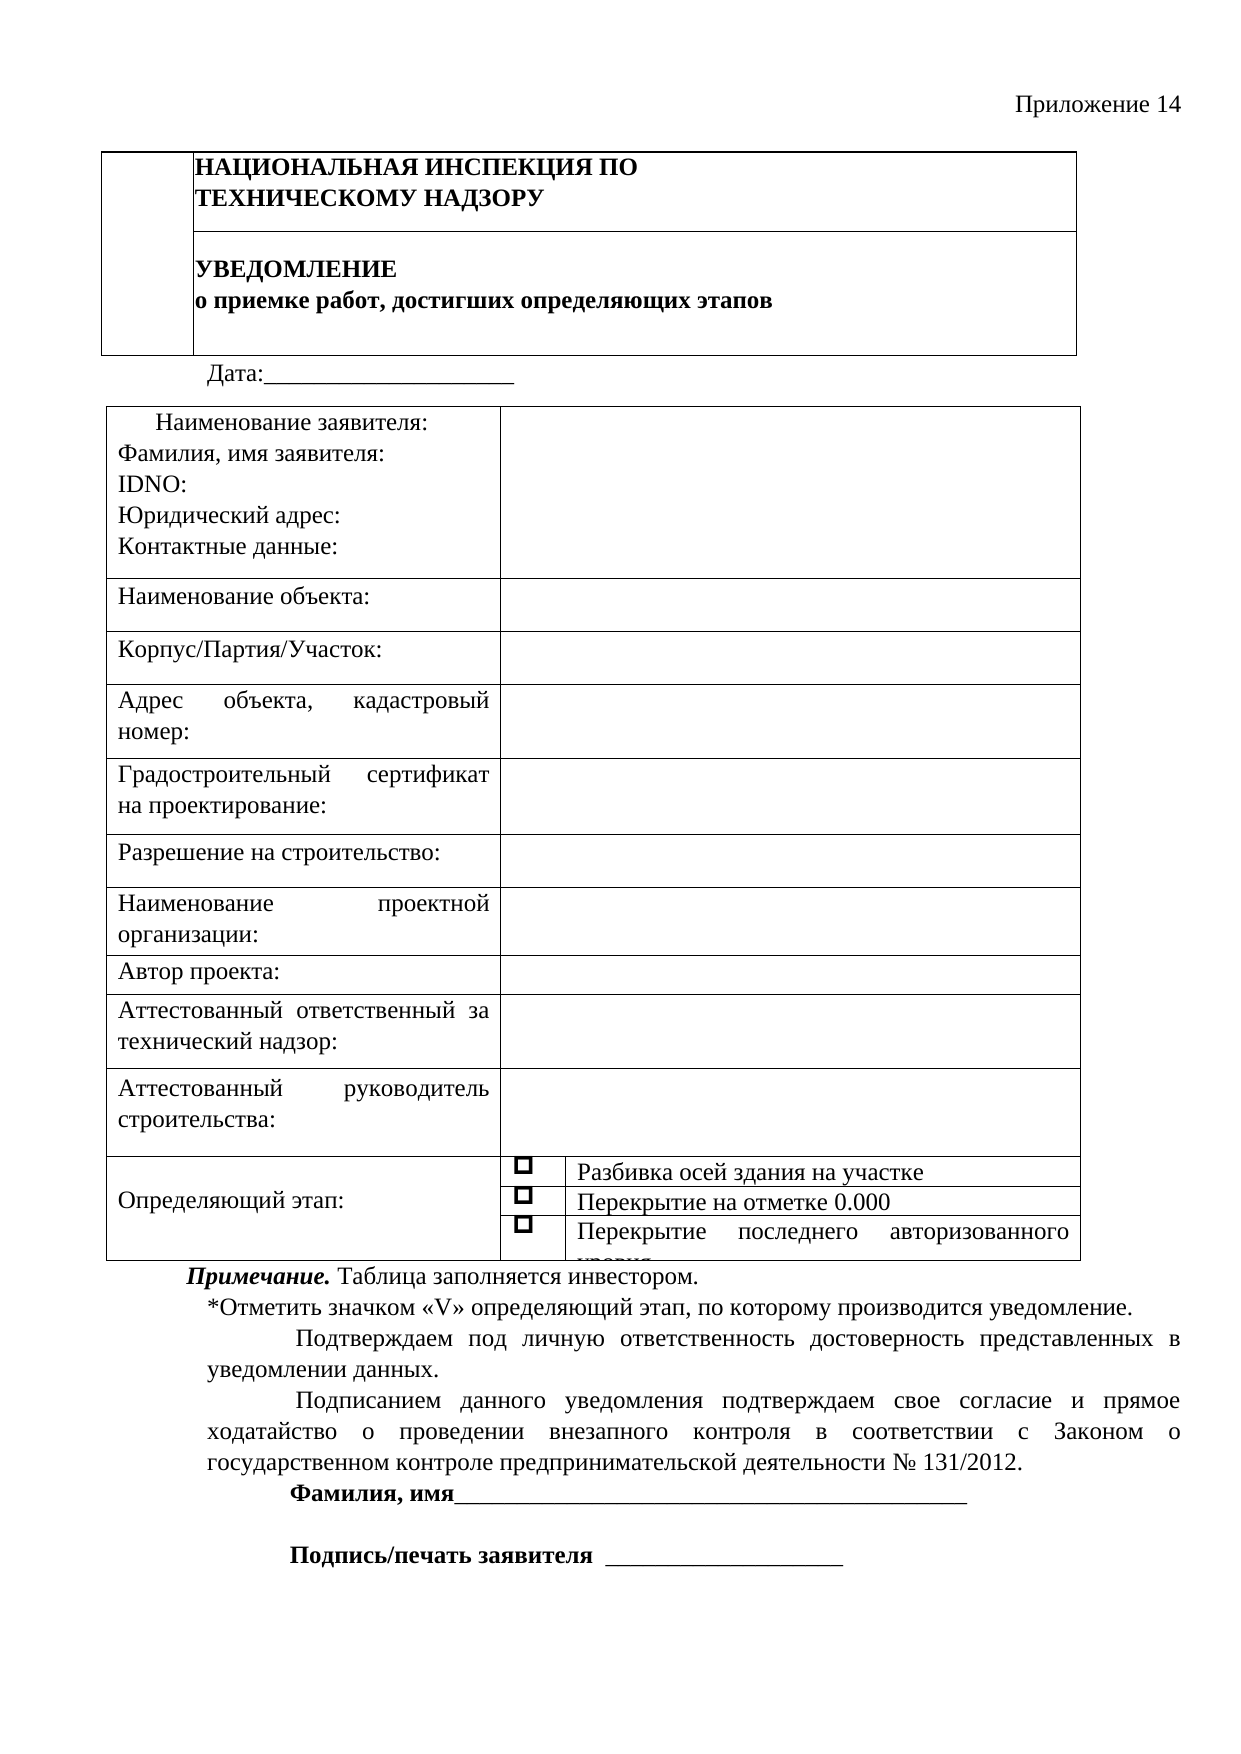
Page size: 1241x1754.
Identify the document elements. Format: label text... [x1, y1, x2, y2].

table_header НАЦИОНАЛЬНАЯ ИНСПЕКЦИЯ ПО ТЕХНИЧЕСКОМУ НАДЗОРУ [194, 153, 1076, 231]
table_cell Разбивка осей здания на участке [566, 1157, 1080, 1186]
table_cell Аттестованный руководитель строительства: [107, 1069, 500, 1156]
table_header Наименование заявителя: Фамилия, имя заявителя: IDNO: Юридический адрес: Контактные данные: [107, 407, 500, 578]
table_cell [501, 685, 1080, 758]
text *Отметить значком «V» определяющий этап, по которому производится уведомление. [207, 1292, 1181, 1321]
table_cell [501, 835, 1080, 887]
table_cell [501, 956, 1080, 994]
table_cell Перекрытие последнего авторизованного уровня [566, 1216, 1080, 1260]
table_cell Наименование объекта: [107, 579, 500, 631]
text Примечание. Таблица заполняется инвестором. [186, 1261, 1181, 1289]
table_header [102, 153, 193, 355]
table_cell [501, 1187, 565, 1215]
table_cell [501, 1216, 565, 1260]
table_cell УВЕДОМЛЕНИЕ о приемке работ, достигших определяющих этапов [194, 232, 1076, 355]
table_cell [501, 1069, 1080, 1156]
text Подписанием данного уведомления подтверждаем свое согласие и прямое ходатайство о проведении внезапного контроля в соответствии с Законом о государственном контроле предпринимательской деятельности № 131/2012. [207, 1385, 1181, 1476]
text Подпись/печать заявителя ___________________ [207, 1540, 1181, 1569]
table_cell Определяющий этап: [107, 1157, 500, 1260]
table_cell Адрес объекта, кадастровый номер: [107, 685, 500, 758]
table_cell Аттестованный ответственный за технический надзор: [107, 995, 500, 1068]
table_cell Градостроительный сертификат на проектирование: [107, 759, 500, 833]
table_cell Разрешение на строительство: [107, 835, 500, 887]
text Фамилия, имя_________________________________________ [207, 1478, 1181, 1507]
table_cell [501, 995, 1080, 1068]
table_cell [501, 579, 1080, 631]
table_header [501, 407, 1080, 578]
table_cell Наименование проектной организации: [107, 888, 500, 955]
table_cell [501, 888, 1080, 955]
table_cell [501, 1157, 565, 1186]
text Приложение 14 [207, 89, 1181, 117]
table_cell Перекрытие на отметке 0.000 [566, 1187, 1080, 1215]
table_cell Автор проекта: [107, 956, 500, 994]
text Дата:____________________ [207, 182, 1181, 387]
table_cell [501, 632, 1080, 684]
table_cell Корпус/Партия/Участок: [107, 632, 500, 684]
text Подтверждаем под личную ответственность достоверность представленных в уведомлении данных. [207, 1323, 1181, 1383]
table_cell [501, 759, 1080, 833]
